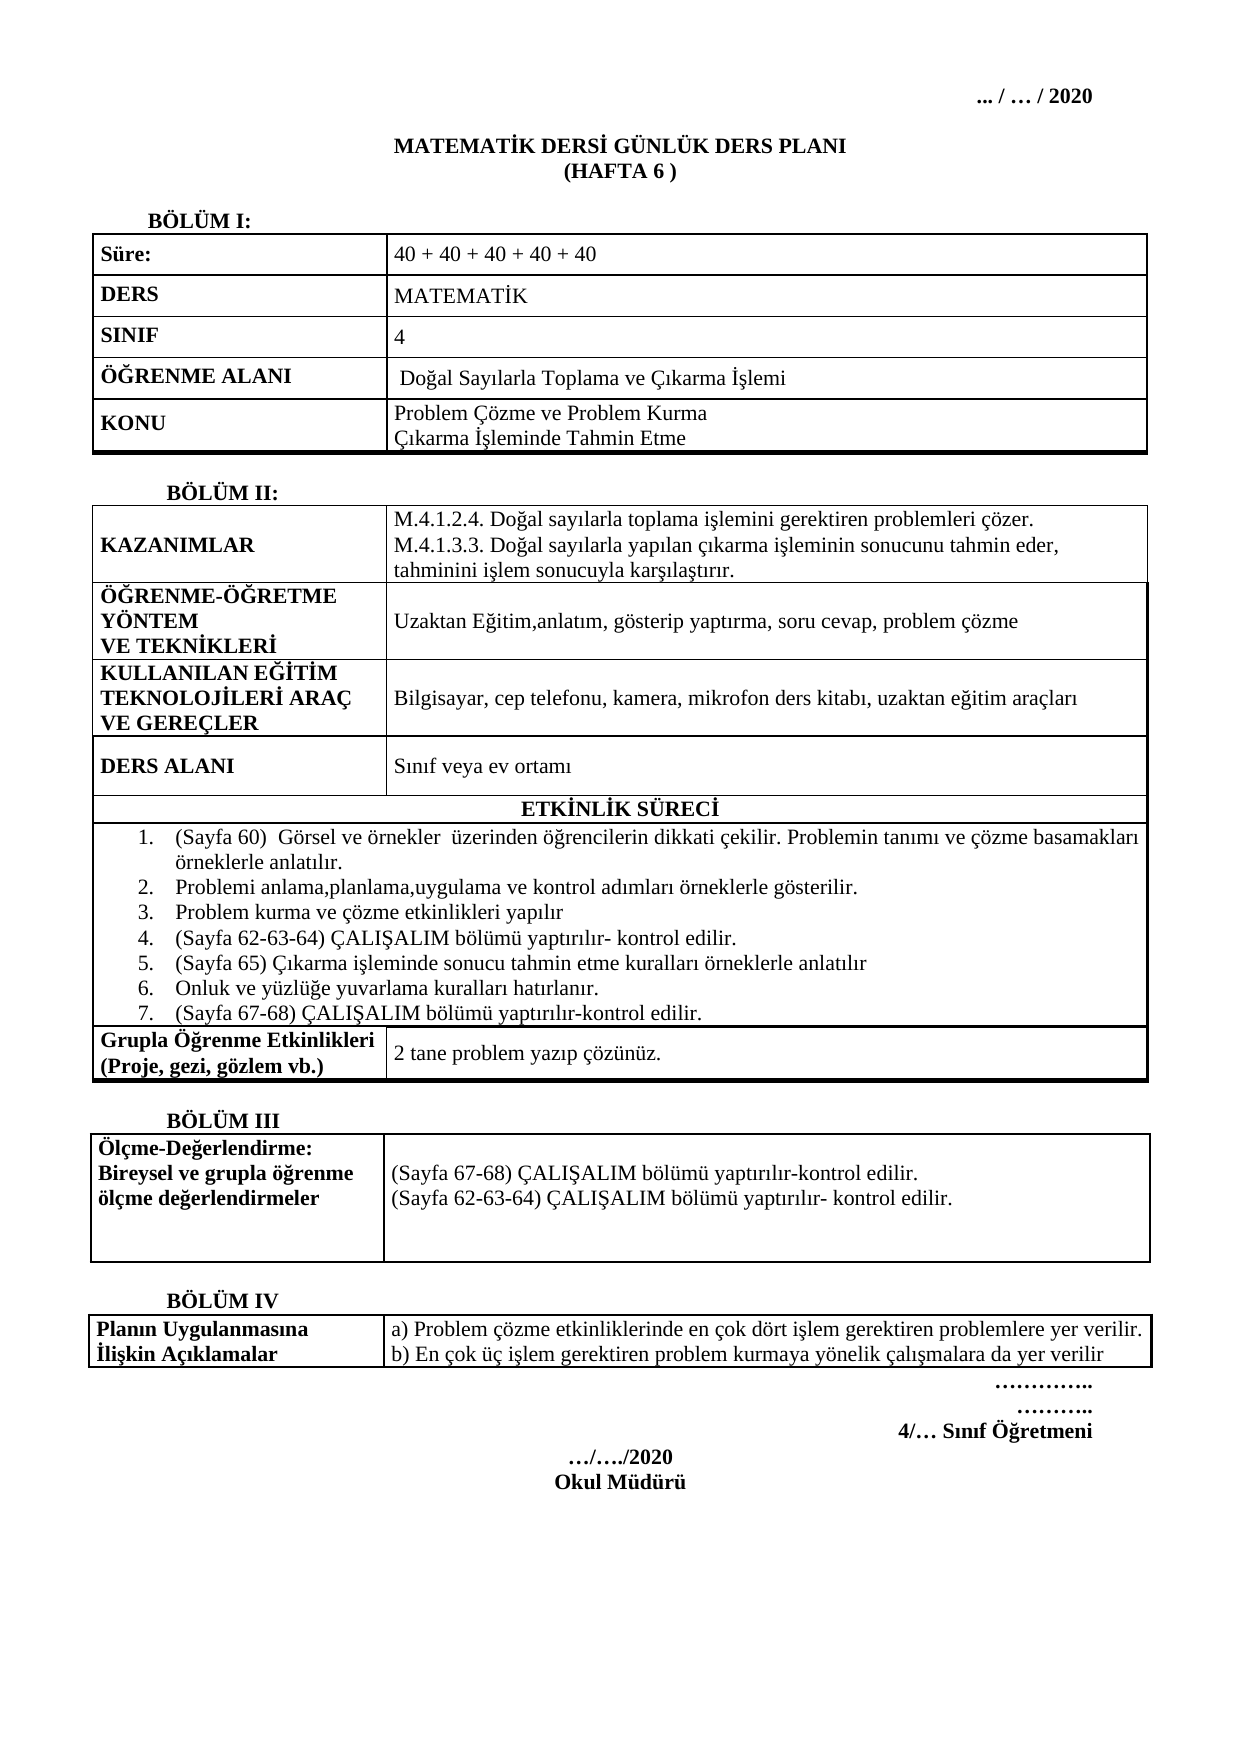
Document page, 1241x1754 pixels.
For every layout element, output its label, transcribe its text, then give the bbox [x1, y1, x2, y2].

table_header (Sayfa 67-68) ÇALIŞALIM bölümü yaptırılır-kontrol edilir. (Sayfa 62-63-64) ÇALIŞALIM bölümü yaptırılır- kontrol edilir. [385, 1135, 1149, 1261]
text BÖLÜM II: [148, 480, 1092, 505]
table_cell Problem Çözme ve Problem Kurma Çıkarma İşleminde Tahmin Etme [388, 400, 1146, 450]
table_cell Bilgisayar, cep telefonu, kamera, mikrofon ders kitabı, uzaktan eğitim araçları [387, 660, 1146, 735]
text (HAFTA 6 ) [148, 158, 1092, 183]
table_cell ETKİNLİK SÜRECİ [94, 796, 1146, 822]
text BÖLÜM I: [148, 208, 1092, 233]
table_cell Grupla Öğrenme Etkinlikleri (Proje, gezi, gözlem vb.) [94, 1027, 386, 1078]
table_cell ÖĞRENME ALANI [94, 358, 386, 398]
subtitle BÖLÜM III [148, 1108, 1092, 1133]
table_header M.4.1.2.4. Doğal sayılarla toplama işlemini gerektiren problemleri çözer. M.4.1.3.3. Doğal sayılarla yapılan çıkarma işleminin sonucunu tahmin eder, tahminini işlem sonucuyla karşılaştırır. [387, 506, 1147, 582]
table_cell KULLANILAN EĞİTİM TEKNOLOJİLERİ ARAÇ VE GEREÇLER [93, 660, 386, 735]
table_cell Sınıf veya ev ortamı [387, 737, 1146, 795]
table_cell DERS ALANI [94, 737, 386, 795]
table_cell 2 tane problem yazıp çözünüz. [387, 1028, 1146, 1078]
table_header KAZANIMLAR [93, 506, 386, 582]
table_cell (Sayfa 60) Görsel ve örnekler üzerinden öğrencilerin dikkati çekilir. Problemin tanımı ve çözme basamakları örneklerle anlatılır. Problemi anlama,planlama,uygulama ve kontrol adımları örneklerle gösterilir. Problem kurma ve çözme etkinlikleri yapılır (Sayfa 62-63-64) ÇALIŞALIM bölümü yaptırılır- kontrol edilir. (Sayfa 65) Çıkarma işleminde sonucu tahmin etme kuralları örneklerle anlatılır Onluk ve yüzlüğe yuvarlama kuralları hatırlanır. (Sayfa 67-68) ÇALIŞALIM bölümü yaptırılır-kontrol edilir. [94, 824, 1146, 1025]
table_header Süre: [94, 235, 386, 274]
table_cell Doğal Sayılarla Toplama ve Çıkarma İşlemi [388, 358, 1146, 398]
text …/…./2020 [148, 1444, 1092, 1469]
table_header Ölçme-Değerlendirme: Bireysel ve grupla öğrenme ölçme değerlendirmeler [92, 1135, 383, 1261]
table_cell KONU [94, 400, 386, 450]
table_cell Uzaktan Eğitim,anlatım, gösterip yaptırma, soru cevap, problem çözme [387, 583, 1146, 659]
table_cell MATEMATİK [388, 276, 1146, 316]
table_header a) Problem çözme etkinliklerinde en çok dört işlem gerektiren problemlere yer verilir. b) En çok üç işlem gerektiren problem kurmaya yönelik çalışmalara da yer verilir [385, 1316, 1150, 1366]
text 4/… Sınıf Öğretmeni [148, 1418, 1092, 1444]
text …………..……….. [148, 1368, 1092, 1418]
subtitle BÖLÜM IV [148, 1288, 1092, 1313]
text MATEMATİK DERSİ GÜNLÜK DERS PLANI [148, 133, 1092, 158]
text Okul Müdürü [148, 1469, 1092, 1494]
table_cell ÖĞRENME-ÖĞRETME YÖNTEM VE TEKNİKLERİ [93, 583, 386, 659]
table_cell 4 [388, 317, 1146, 357]
table_header Planın Uygulanmasına İlişkin Açıklamalar [90, 1316, 383, 1366]
table_header 40 + 40 + 40 + 40 + 40 [388, 235, 1146, 274]
text ... / … / 2020 [148, 83, 1092, 108]
table_cell SINIF [94, 317, 386, 357]
table_cell DERS [94, 276, 386, 316]
